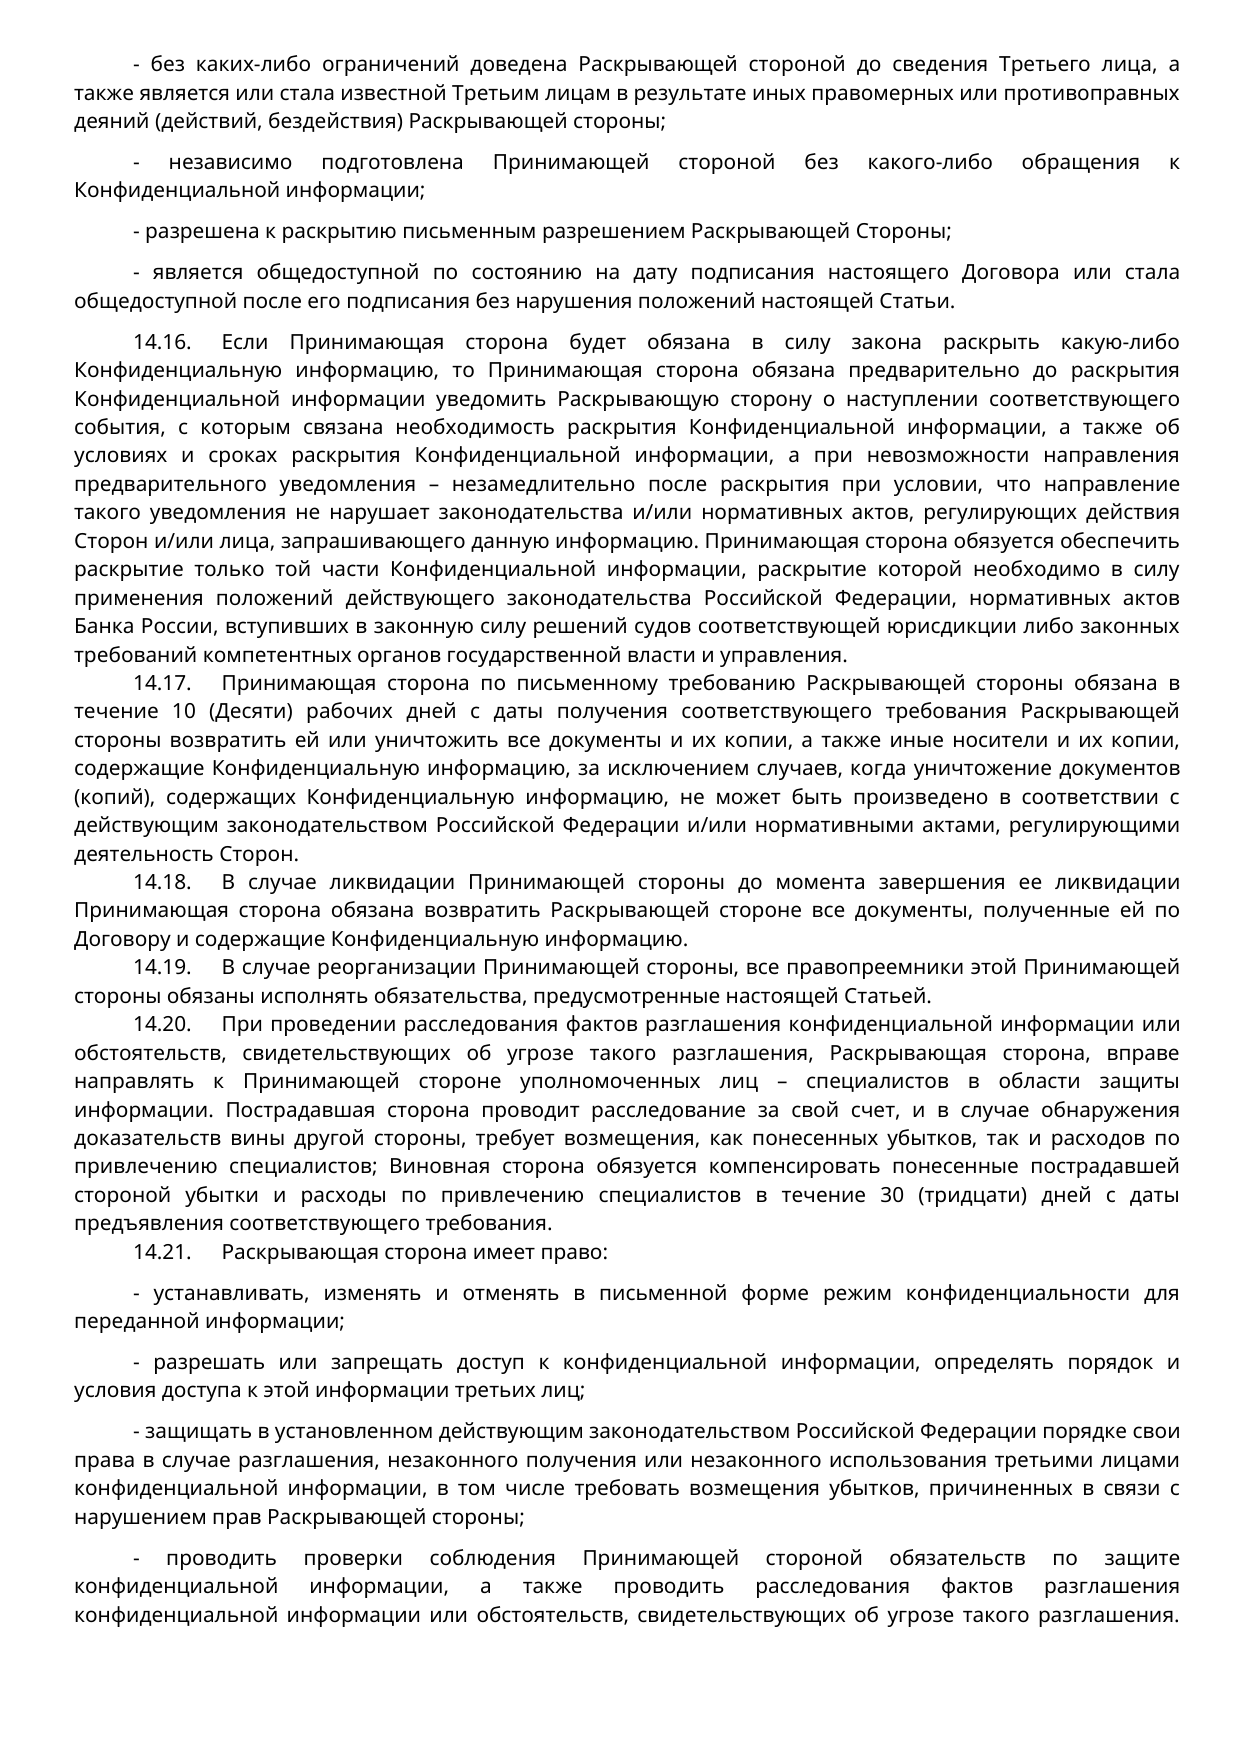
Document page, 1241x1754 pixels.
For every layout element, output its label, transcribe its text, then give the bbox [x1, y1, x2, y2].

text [74, 1543, 1181, 1628]
text - разрешена к раскрытию письменным разрешением Раскрывающей Стороны; [74, 217, 1181, 245]
list Принимающая сторона по письменному требованию Раскрывающей стороны обязана в течение 10 (Десяти) рабочих дней с даты получения соответствующего требования Раскрывающей стороны возвратить ей или уничтожить все документы и их копии, а также иные носители и их копии, содержащие Конфиденциальную информацию, за исключением случаев, когда уничтожение документов (копий), содержащих Конфиденциальную информацию, не может быть произведено в соответствии с действующим законодательством Российской Федерации и/или нормативными актами, регулирующими деятельность Сторон. [74, 668, 1181, 867]
text - защищать в установленном действующим законодательством Российской Федерации порядке свои права в случае разглашения, незаконного получения или незаконного использования третьими лицами конфиденциальной информации, в том числе требовать возмещения убытков, причиненных в связи с нарушением прав Раскрывающей стороны; [74, 1417, 1181, 1530]
text - без каких-либо ограничений доведена Раскрывающей стороной до сведения Третьего лица, а также является или стала известной Третьим лицам в результате иных правомерных или противоправных деяний (действий, бездействия) Раскрывающей стороны; [74, 49, 1181, 135]
text - независимо подготовлена Принимающей стороной без какого-либо обращения к Конфиденциальной информации; [74, 147, 1181, 204]
list В случае ликвидации Принимающей стороны до момента завершения ее ликвидации Принимающая сторона обязана возвратить Раскрывающей стороне все документы, полученные ей по Договору и содержащие Конфиденциальную информацию. [74, 867, 1181, 952]
list При проведении расследования фактов разглашения конфиденциальной информации или обстоятельств, свидетельствующих об угрозе такого разглашения, Раскрывающая сторона, вправе направлять к Принимающей стороне уполномоченных лиц – специалистов в области защиты информации. Пострадавшая сторона проводит расследование за свой счет, и в случае обнаружения доказательств вины другой стороны, требует возмещения, как понесенных убытков, так и расходов по привлечению специалистов; Виновная сторона обязуется компенсировать понесенные пострадавшей стороной убытки и расходы по привлечению специалистов в течение 30 (тридцати) дней с даты предъявления соответствующего требования. [74, 1009, 1181, 1237]
text - является общедоступной по состоянию на дату подписания настоящего Договора или стала общедоступной после его подписания без нарушения положений настоящей Статьи. [74, 257, 1181, 314]
text - разрешать или запрещать доступ к конфиденциальной информации, определять порядок и условия доступа к этой информации третьих лиц; [74, 1347, 1181, 1404]
list Если Принимающая сторона будет обязана в силу закона раскрыть какую-либо Конфиденциальную информацию, то Принимающая сторона обязана предварительно до раскрытия Конфиденциальной информации уведомить Раскрывающую сторону о наступлении соответствующего события, с которым связана необходимость раскрытия Конфиденциальной информации, а также об условиях и сроках раскрытия Конфиденциальной информации, а при невозможности направления предварительного уведомления – незамедлительно после раскрытия при условии, что направление такого уведомления не нарушает законодательства и/или нормативных актов, регулирующих действия Сторон и/или лица, запрашивающего данную информацию. Принимающая сторона обязуется обеспечить раскрытие только той части Конфиденциальной информации, раскрытие которой необходимо в силу применения положений действующего законодательства Российской Федерации, нормативных актов Банка России, вступивших в законную силу решений судов соответствующей юрисдикции либо законных требований компетентных органов государственной власти и управления. [74, 327, 1181, 668]
list Раскрывающая сторона имеет право: [74, 1237, 1181, 1265]
list В случае реорганизации Принимающей стороны, все правопреемники этой Принимающей стороны обязаны исполнять обязательства, предусмотренные настоящей Статьей. [74, 952, 1181, 1009]
text - устанавливать, изменять и отменять в письменной форме режим конфиденциальности для переданной информации; [74, 1278, 1181, 1335]
